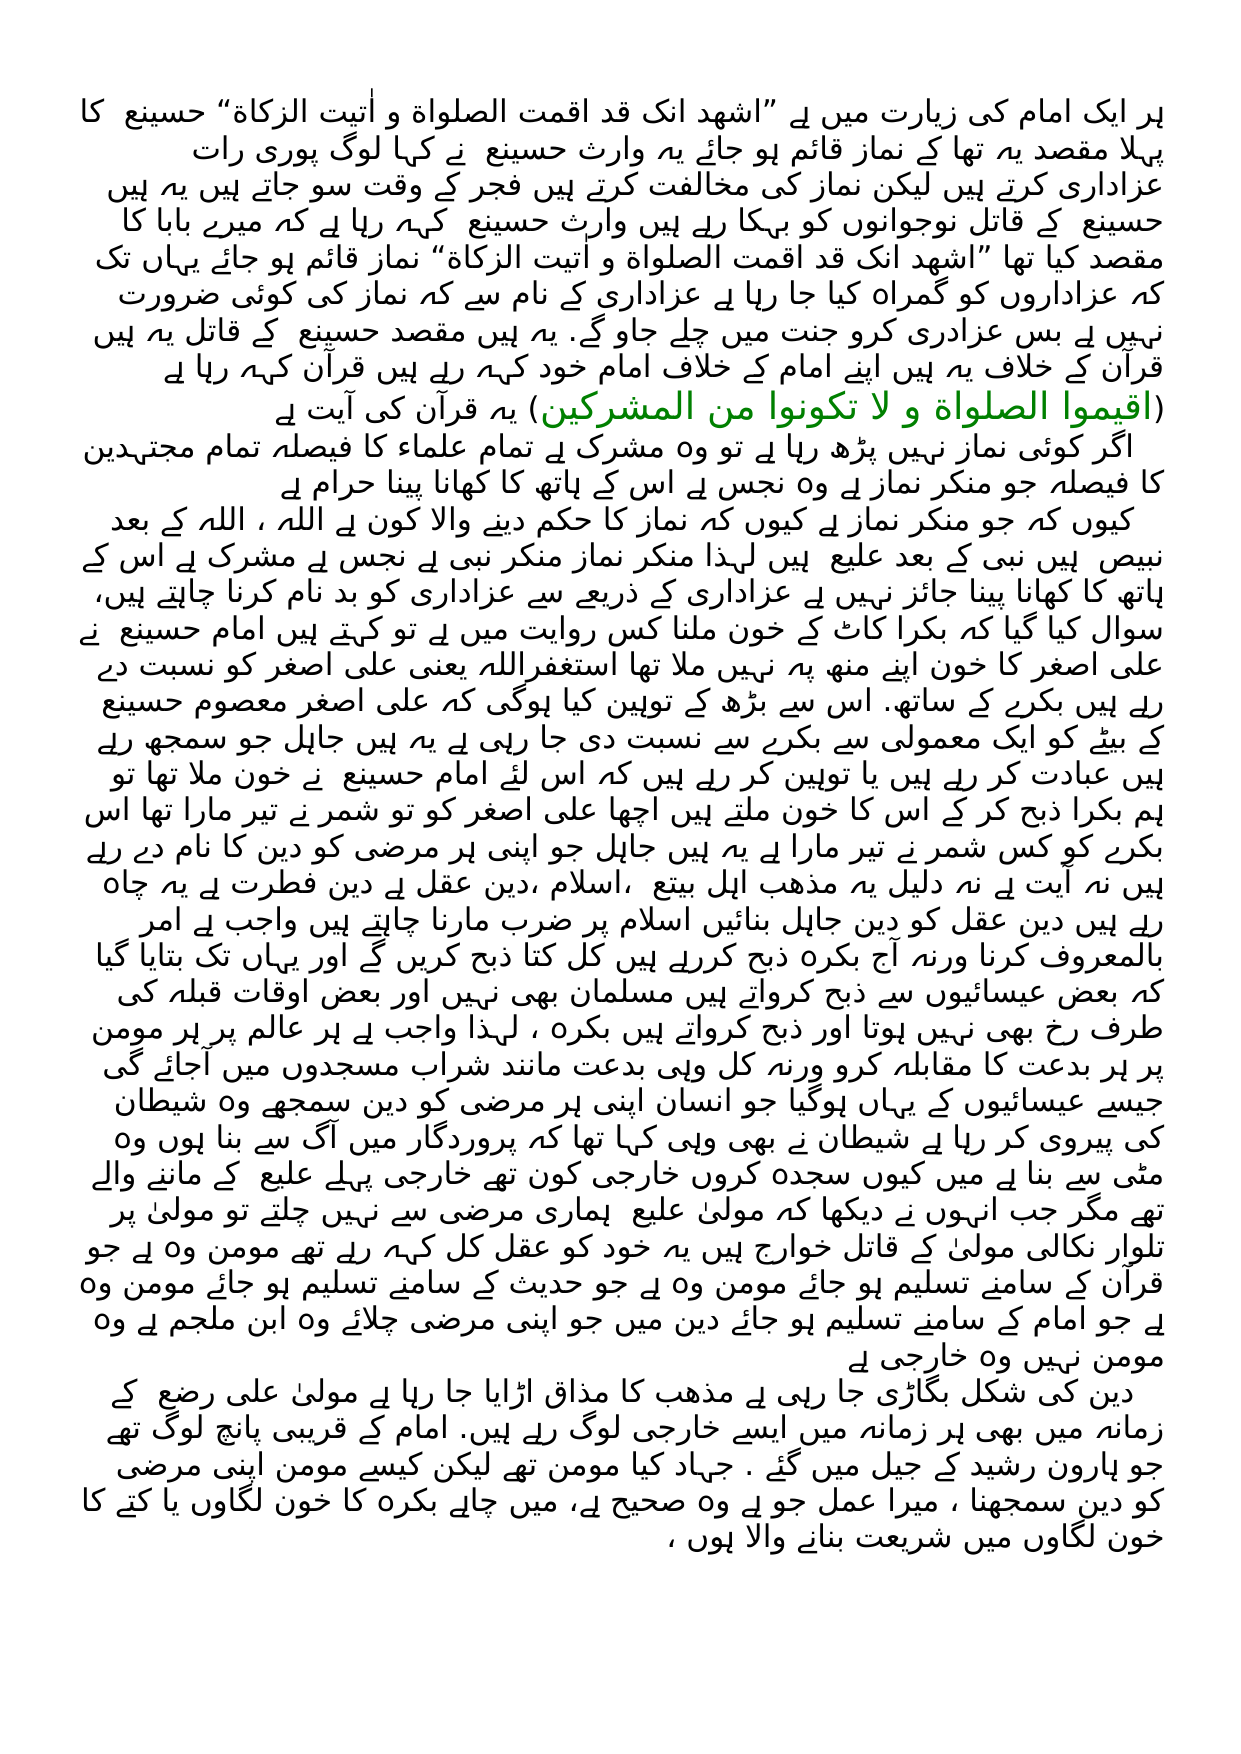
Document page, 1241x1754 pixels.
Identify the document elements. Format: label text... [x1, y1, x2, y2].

text دین کی شکل بگاڑی جا رہی ہے مذھب کا مذاق اڑایا جا رہا ہے مولیٰ علی رضع کے زمانہ میں بھی ہر زمانہ میں ایسے خارجی لوگ رہے ہیں. امام کے قریبی پانچ لوگ تھے جو ہارون رشید کے جیل میں گئے . جہاد کیا مومن تھے لیکن کیسے مومن اپنی مرضی کو دین سمجھنا ، میرا عمل جو ہے وہ صحیح ہے، میں چاہے بکرہ کا خون لگاوں یا کتے کا خون لگاوں میں شریعت بنانے والا ہوں ، [75, 1373, 1165, 1555]
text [75, 94, 1165, 428]
text کیوں کہ جو منکر نماز ہے کیوں کہ نماز کا حکم دینے والا کون ہے اللہ ، اللہ کے بعد نبیص ہیں نبی کے بعد علیع ہیں لہذا منکر نماز منکر نبی ہے نجس ہے مشرک ہے اس کے ہاتھ کا کھانا پینا جائز نہیں ہے عزاداری کے ذریعے سے عزاداری کو بد نام کرنا چاہتے ہیں، سوال کیا گیا کہ بکرا کاٹ کے خون ملنا کس روایت میں ہے تو کہتے ہیں امام حسینع نے علی اصغر کا خون اپنے منھ پہ نہیں ملا تھا استغفراللہ یعنی علی اصغر کو نسبت دے رہے ہیں بکرے کے ساتھ. اس سے بڑھ کے توہین کیا ہوگی کہ علی اصغر معصوم حسینع کے بیٹے کو ایک معمولی سے بکرے سے نسبت دی جا رہی ہے یہ ہیں جاہل جو سمجھ رہے ہیں عبادت کر رہے ہیں یا توہین کر رہے ہیں کہ اس لئے امام حسینع نے خون ملا تھا تو ہم بکرا ذبح کر کے اس کا خون ملتے ہیں اچھا علی اصغر کو تو شمر نے تیر مارا تھا اس بکرے کو کس شمر نے تیر مارا ہے یہ ہیں جاہل جو اپنی ہر مرضی کو دین کا نام دے رہے ہیں نہ آیت ہے نہ دلیل یہ مذھب اہل بیتع ،اسلام ،دین عقل ہے دین فطرت ہے یہ چاہ رہے ہیں دین عقل کو دین جاہل بنائیں اسلام پر ضرب مارنا چاہتے ہیں واجب ہے امر بالمعروف کرنا ورنہ آج بکرہ ذبح کررہے ہیں کل کتا ذبح کریں گے اور یہاں تک بتایا گیا کہ بعض عیسائیوں سے ذبح کرواتے ہیں مسلمان بھی نہیں اور بعض اوقات قبلہ کی طرف رخ بھی نہیں ہوتا اور ذبح کرواتے ہیں بکرہ ، لہذا واجب ہے ہر عالم پر ہر مومن پر ہر بدعت کا مقابلہ کرو ورنہ کل وہی بدعت مانند شراب مسجدوں میں آجائے گی جیسے عیسائیوں کے یہاں ہوگیا جو انسان اپنی ہر مرضی کو دین سمجھے وہ شیطان کی پیروی کر رہا ہے شیطان نے بھی وہی کہا تھا کہ پروردگار میں آگ سے بنا ہوں وہ مٹی سے بنا ہے میں کیوں سجدہ کروں خارجی کون تھے خارجی پہلے علیع کے ماننے والے تھے مگر جب انہوں نے دیکھا کہ مولیٰ علیع ہماری مرضی سے نہیں چلتے تو مولیٰ پر تلوار نکالی مولیٰ کے قاتل خوارج ہیں یہ خود کو عقل کل کہہ رہے تھے مومن وہ ہے جو قرآن کے سامنے تسلیم ہو جائے مومن وہ ہے جو حدیث کے سامنے تسلیم ہو جائے مومن وہ ہے جو امام کے سامنے تسلیم ہو جائے دین میں جو اپنی مرضی چلائے وہ ابن ملجم ہے وہ مومن نہیں وہ خارجی ہے [75, 501, 1165, 1373]
text اگر کوئی نماز نہیں پڑھ رہا ہے تو وہ مشرک ہے تمام علماء کا فیصلہ تمام مجتہدین کا فیصلہ جو منکر نماز ہے وہ نجس ہے اس کے ہاتھ کا کھانا پینا حرام ہے [75, 428, 1165, 501]
